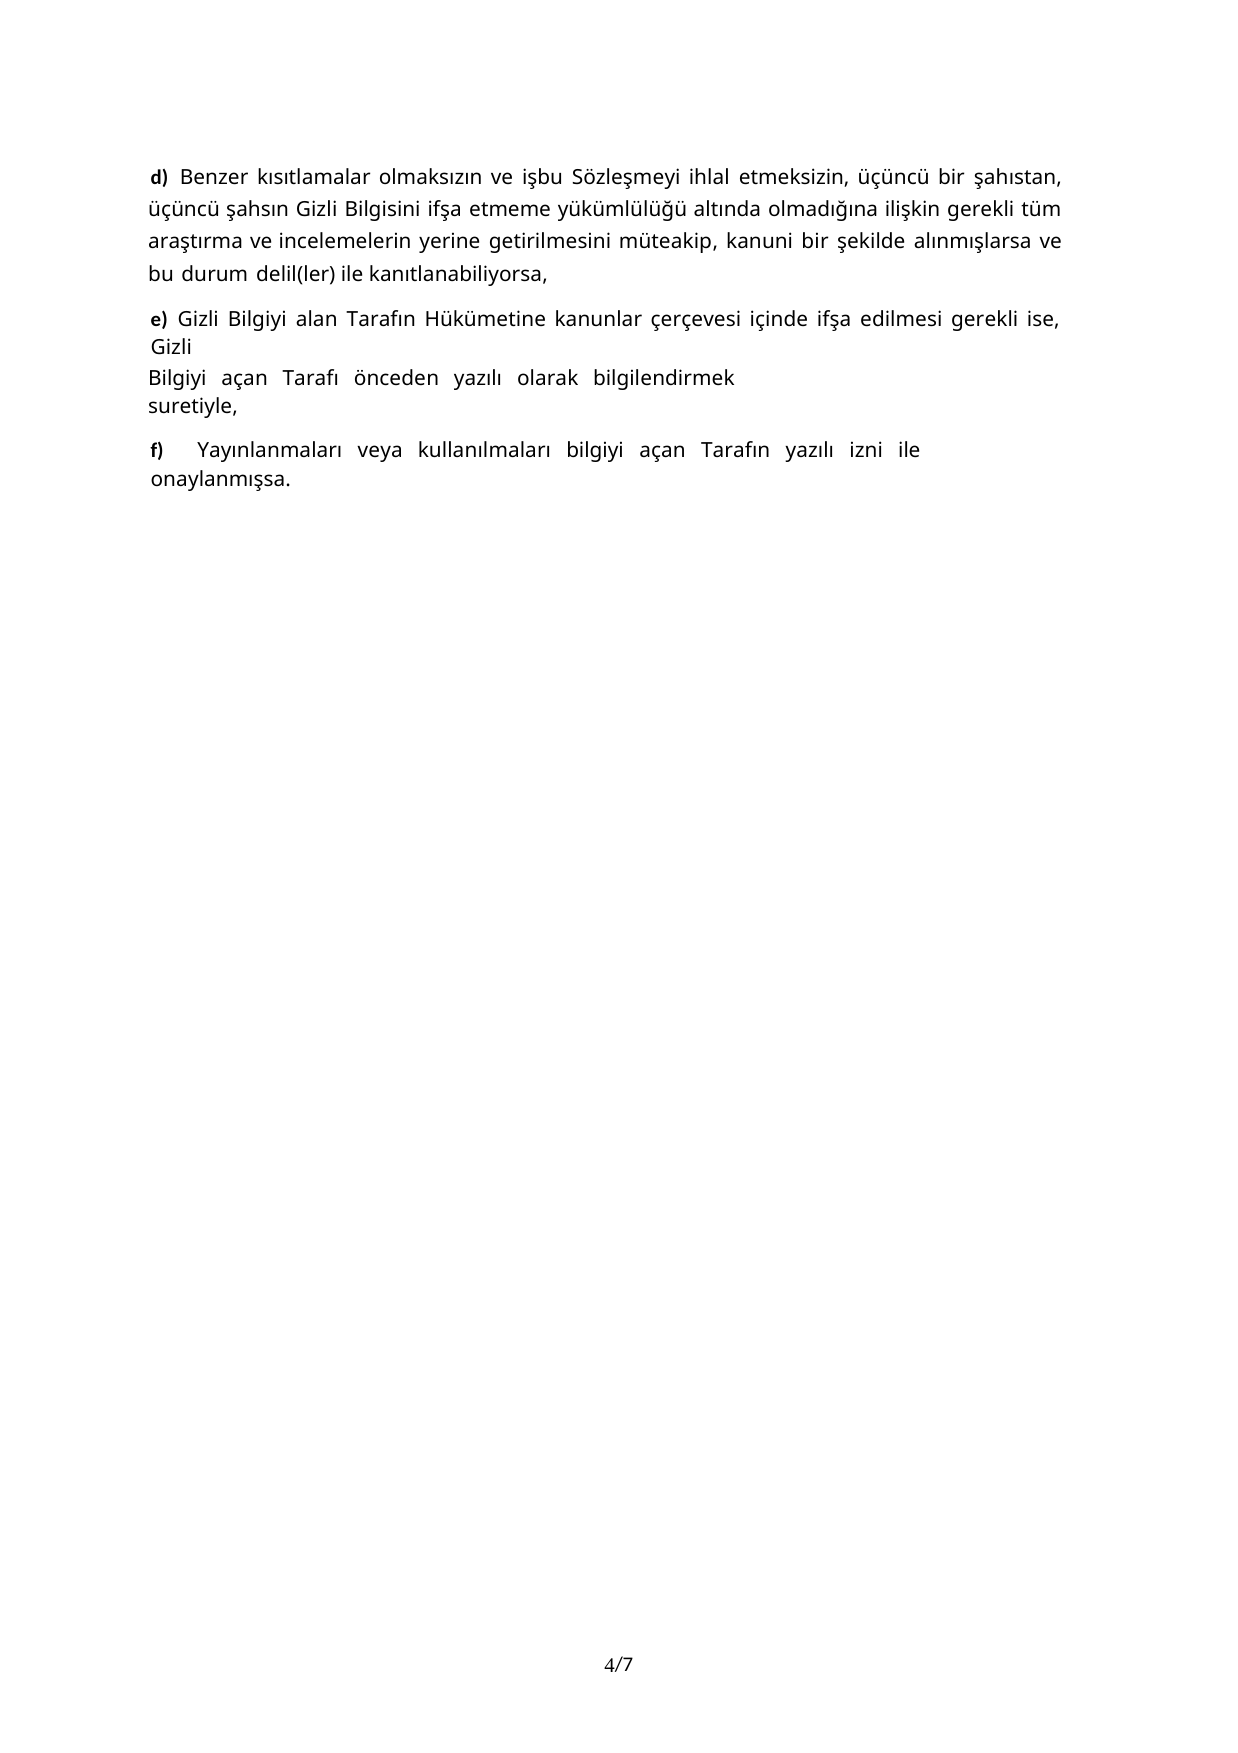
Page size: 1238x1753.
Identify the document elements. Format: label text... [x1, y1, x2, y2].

text d) Benzer kısıtlamalar olmaksızın ve işbu Sözleşmeyi ihlal etmeksizin, üçüncü bir şahıstan, üçüncü şahsın Gizli Bilgisini ifşa etmeme yükümlülüğü altında olmadığına ilişkin gerekli tüm araştırma ve incelemelerin yerine getirilmesini müteakip, kanuni bir şekilde alınmışlarsa ve bu durum delil(ler) ile kanıtlanabiliyorsa, [148, 162, 1062, 287]
text f) Yayınlanmaları veya kullanılmaları bilgiyi açan Tarafın yazılı izni ile onaylanmışsa. [150, 435, 921, 492]
text Bilgiyi açan Tarafı önceden yazılı olarak bilgilendirmek suretiyle, [148, 363, 734, 420]
text e) Gizli Bilgiyi alan Tarafın Hükümetine kanunlar çerçevesi içinde ifşa edilmesi gerekli ise, Gizli [150, 304, 1061, 361]
